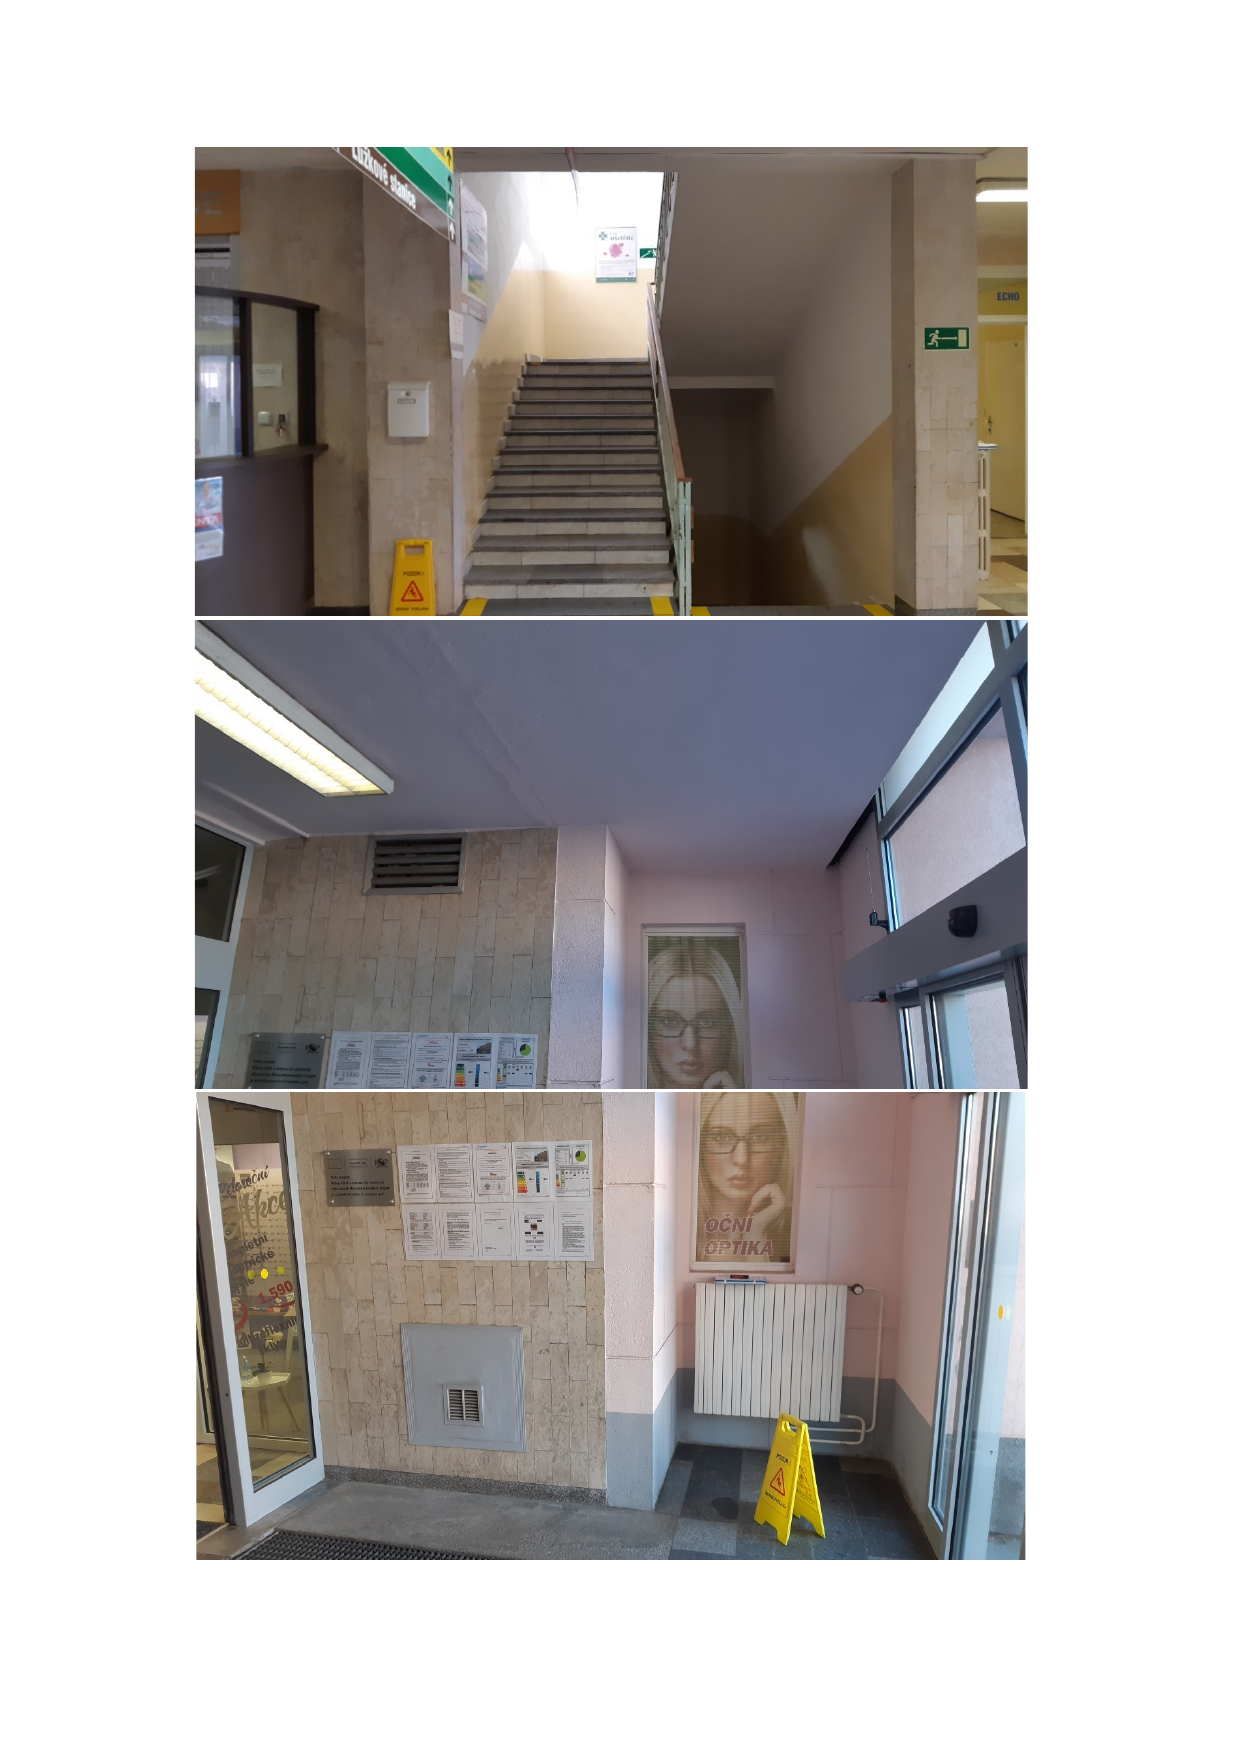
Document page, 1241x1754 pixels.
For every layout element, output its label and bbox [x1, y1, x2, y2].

picture [194, 620, 1028, 1089]
picture [196, 1092, 1026, 1560]
picture [194, 147, 1028, 616]
